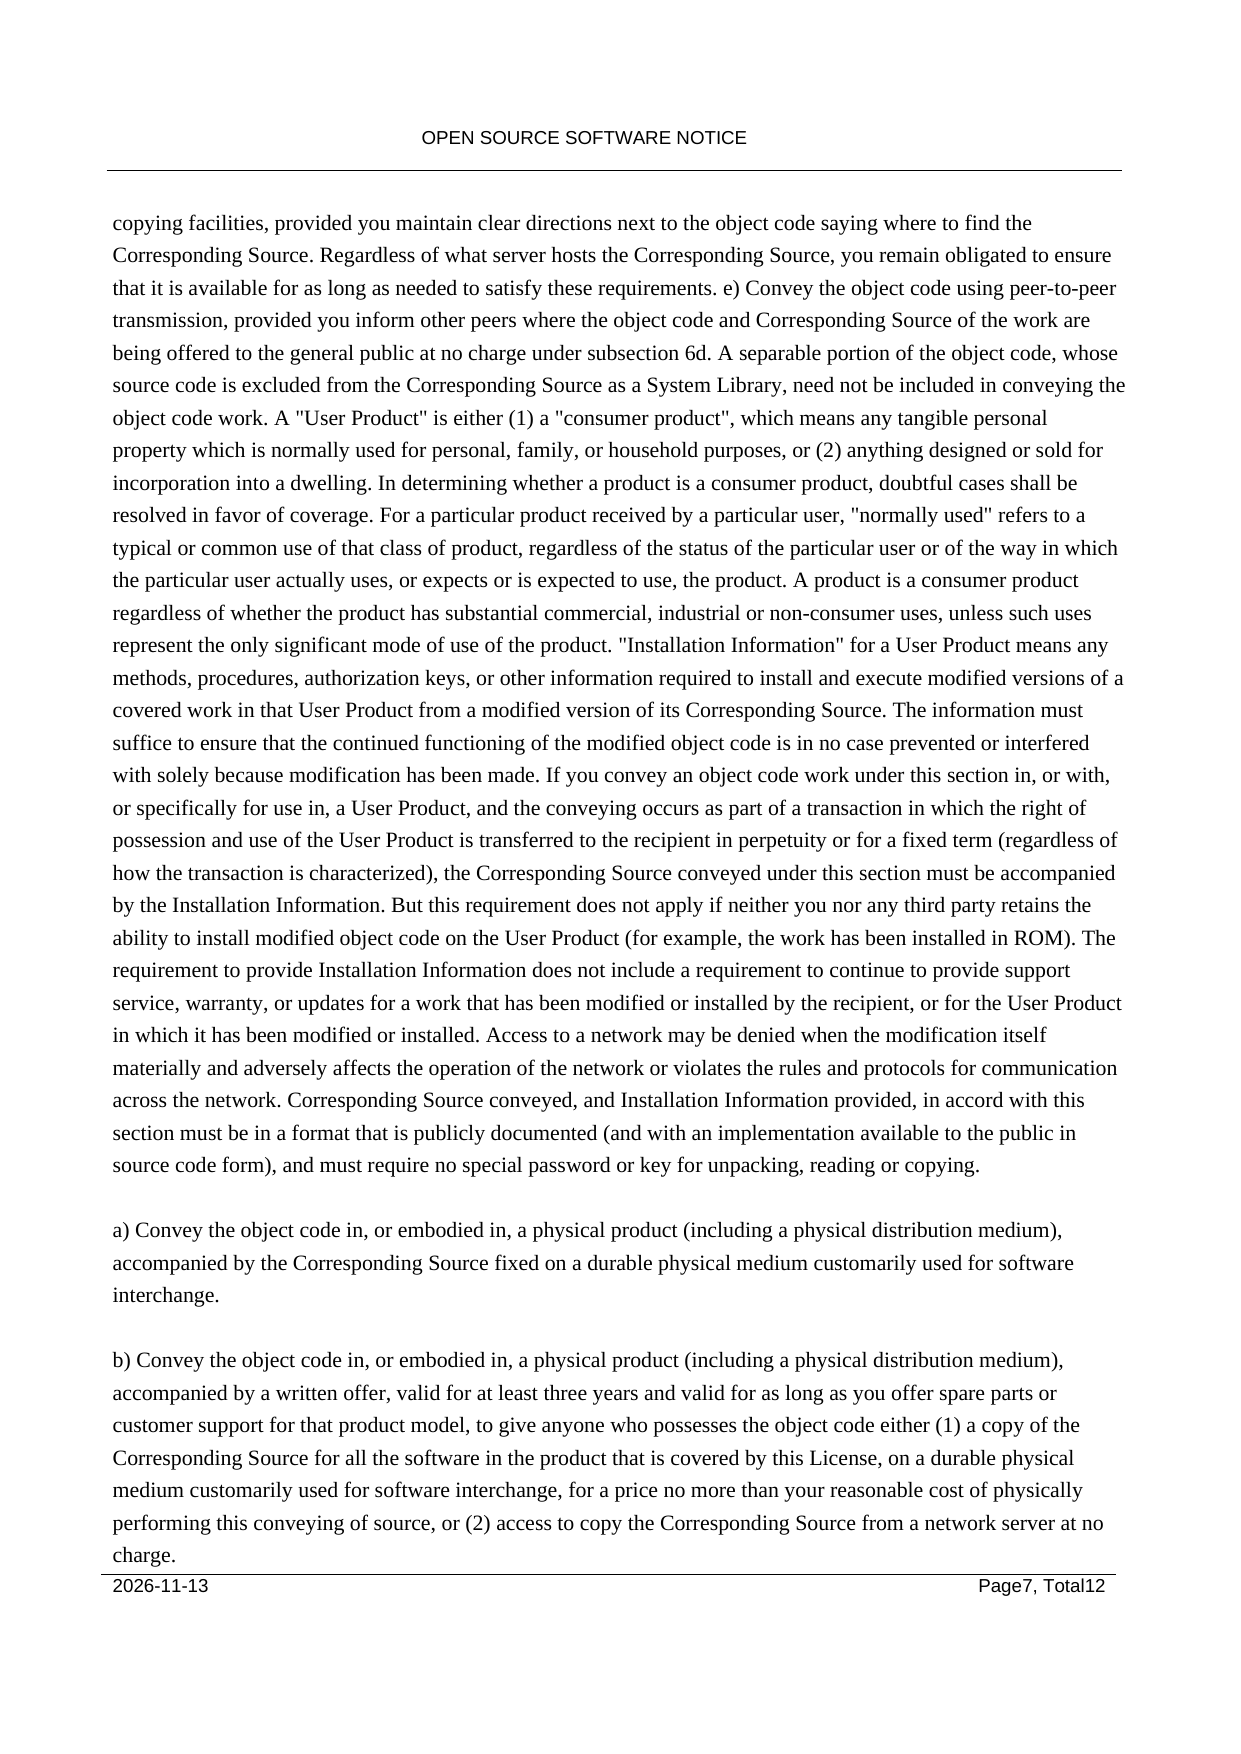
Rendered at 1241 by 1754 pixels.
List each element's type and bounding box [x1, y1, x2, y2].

text [112, 206, 1128, 1571]
